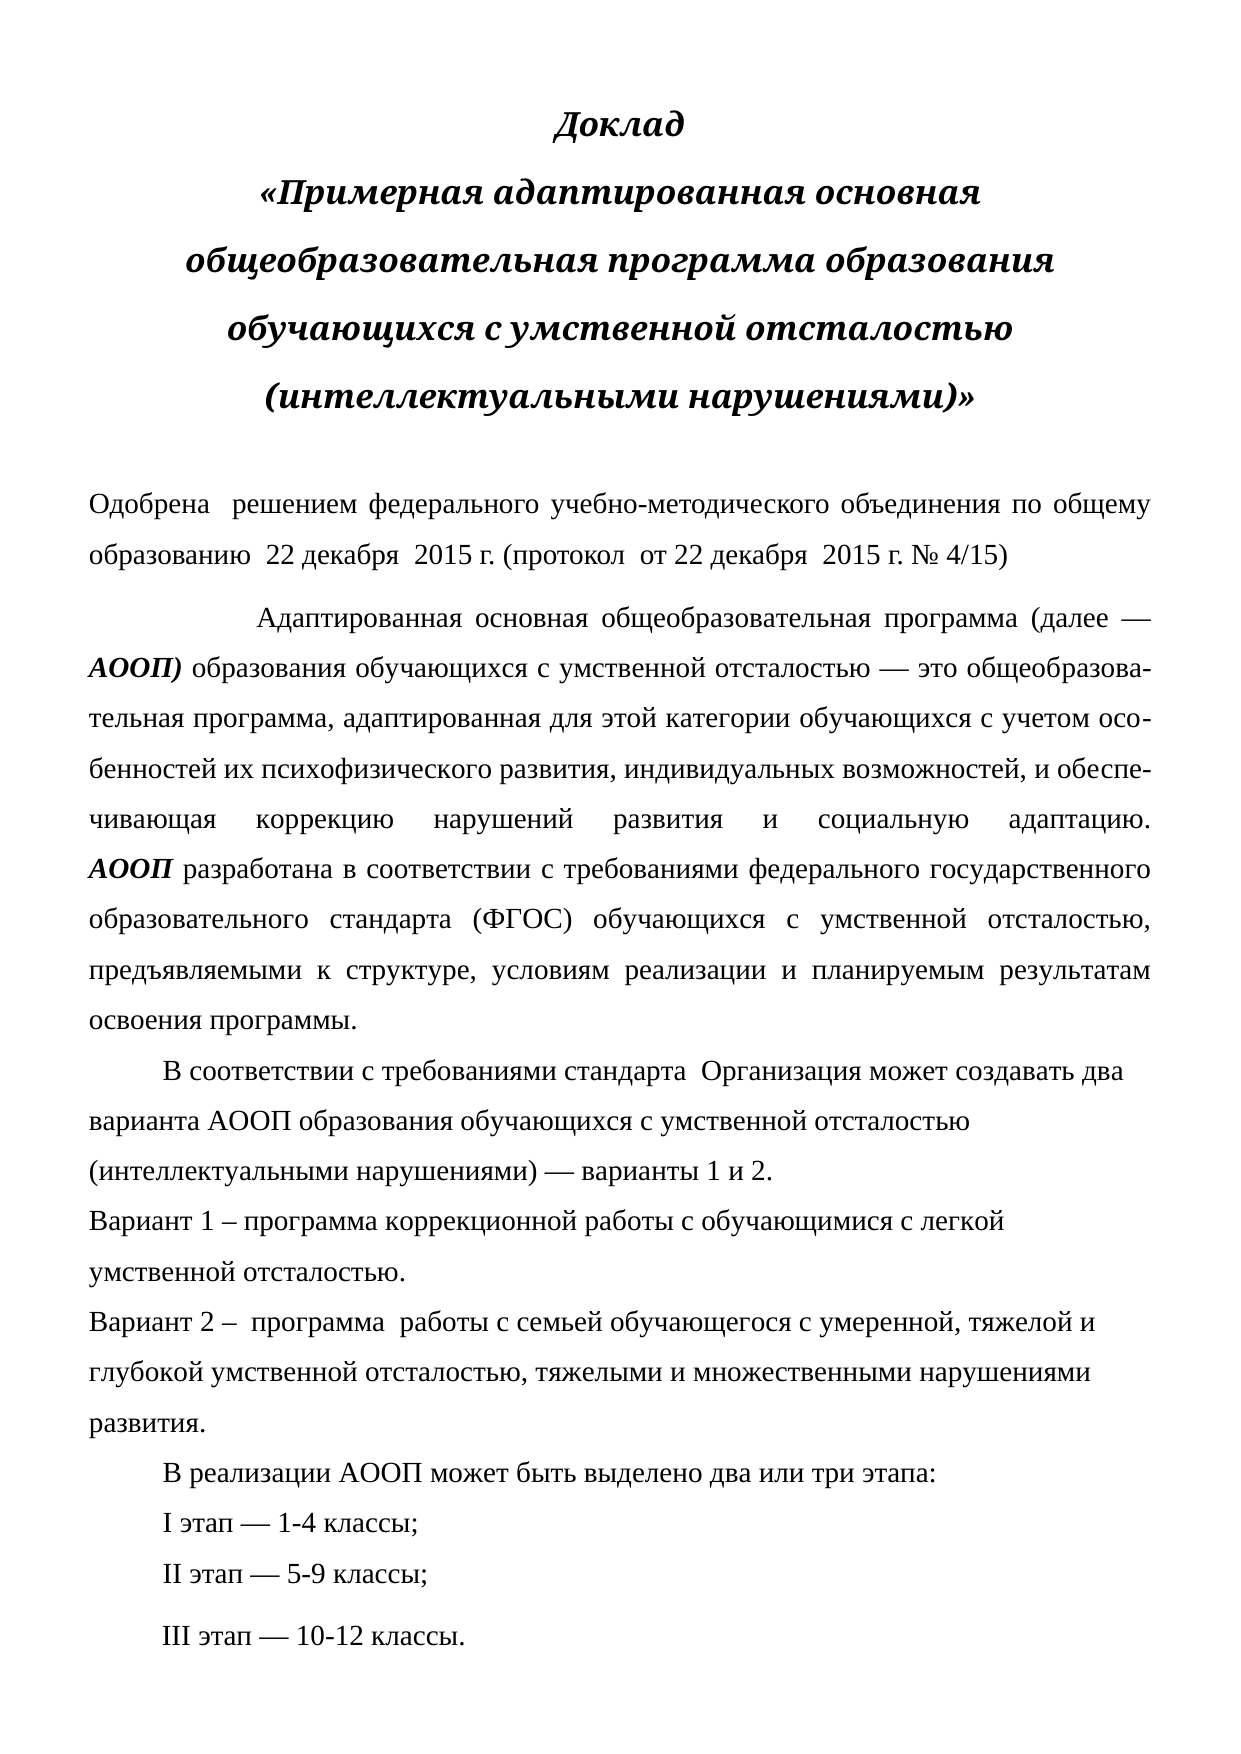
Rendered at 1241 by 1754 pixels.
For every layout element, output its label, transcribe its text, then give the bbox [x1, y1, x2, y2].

text III этап ― 10-12 классы. [89, 1618, 1152, 1652]
title Одобрена решением федерального учебно-методического объединения по общему образованию 22 декабря 2015 г. (протокол от 22 декабря 2015 г. № 4/15) [89, 487, 1152, 571]
text I этап ― 1-4 классы; [89, 1505, 1152, 1539]
text В соответствии с требованиями стандарта Организация может создавать два варианта АООП образования обучающихся с умственной отсталостью (интеллектуальными нарушениями) ― варианты 1 и 2. Вариант 1 – программа коррекционной работы с обучающимися с легкой умственной отсталостью. Вариант 2 – программа работы с семьей обучающегося с умеренной, тяжелой и глубокой умственной отсталостью, тяжелыми и множественными нарушениями развития. [89, 1053, 1152, 1438]
text В реализации АООП может быть выделено два или три этапа: [89, 1455, 1152, 1489]
text II этап ― 5-9 классы; [89, 1556, 1152, 1589]
text Адаптированная основная общеобразовательная программа (далее ― АООП) образования обучающихся с умственной отсталостью ― это общеобразовательная программа, адаптированная для этой категории обучающихся с учетом особенностей их психофизического развития, индивидуальных возможностей, и обеспечивающая коррекцию нарушений развития и социальную адаптацию. АООП разработана в соответствии с требованиями федерального государственного образовательного стандарта (ФГОС) обучающихся с умственной отсталостью, предъявляемыми к структуре, условиям реализации и планируемым результатам освоения программы. [89, 600, 1152, 1036]
text Доклад «Примерная адаптированная основная общеобразовательная программа образования обучающихся с умственной отсталостью (интеллектуальными нарушениями)» [89, 100, 1152, 418]
